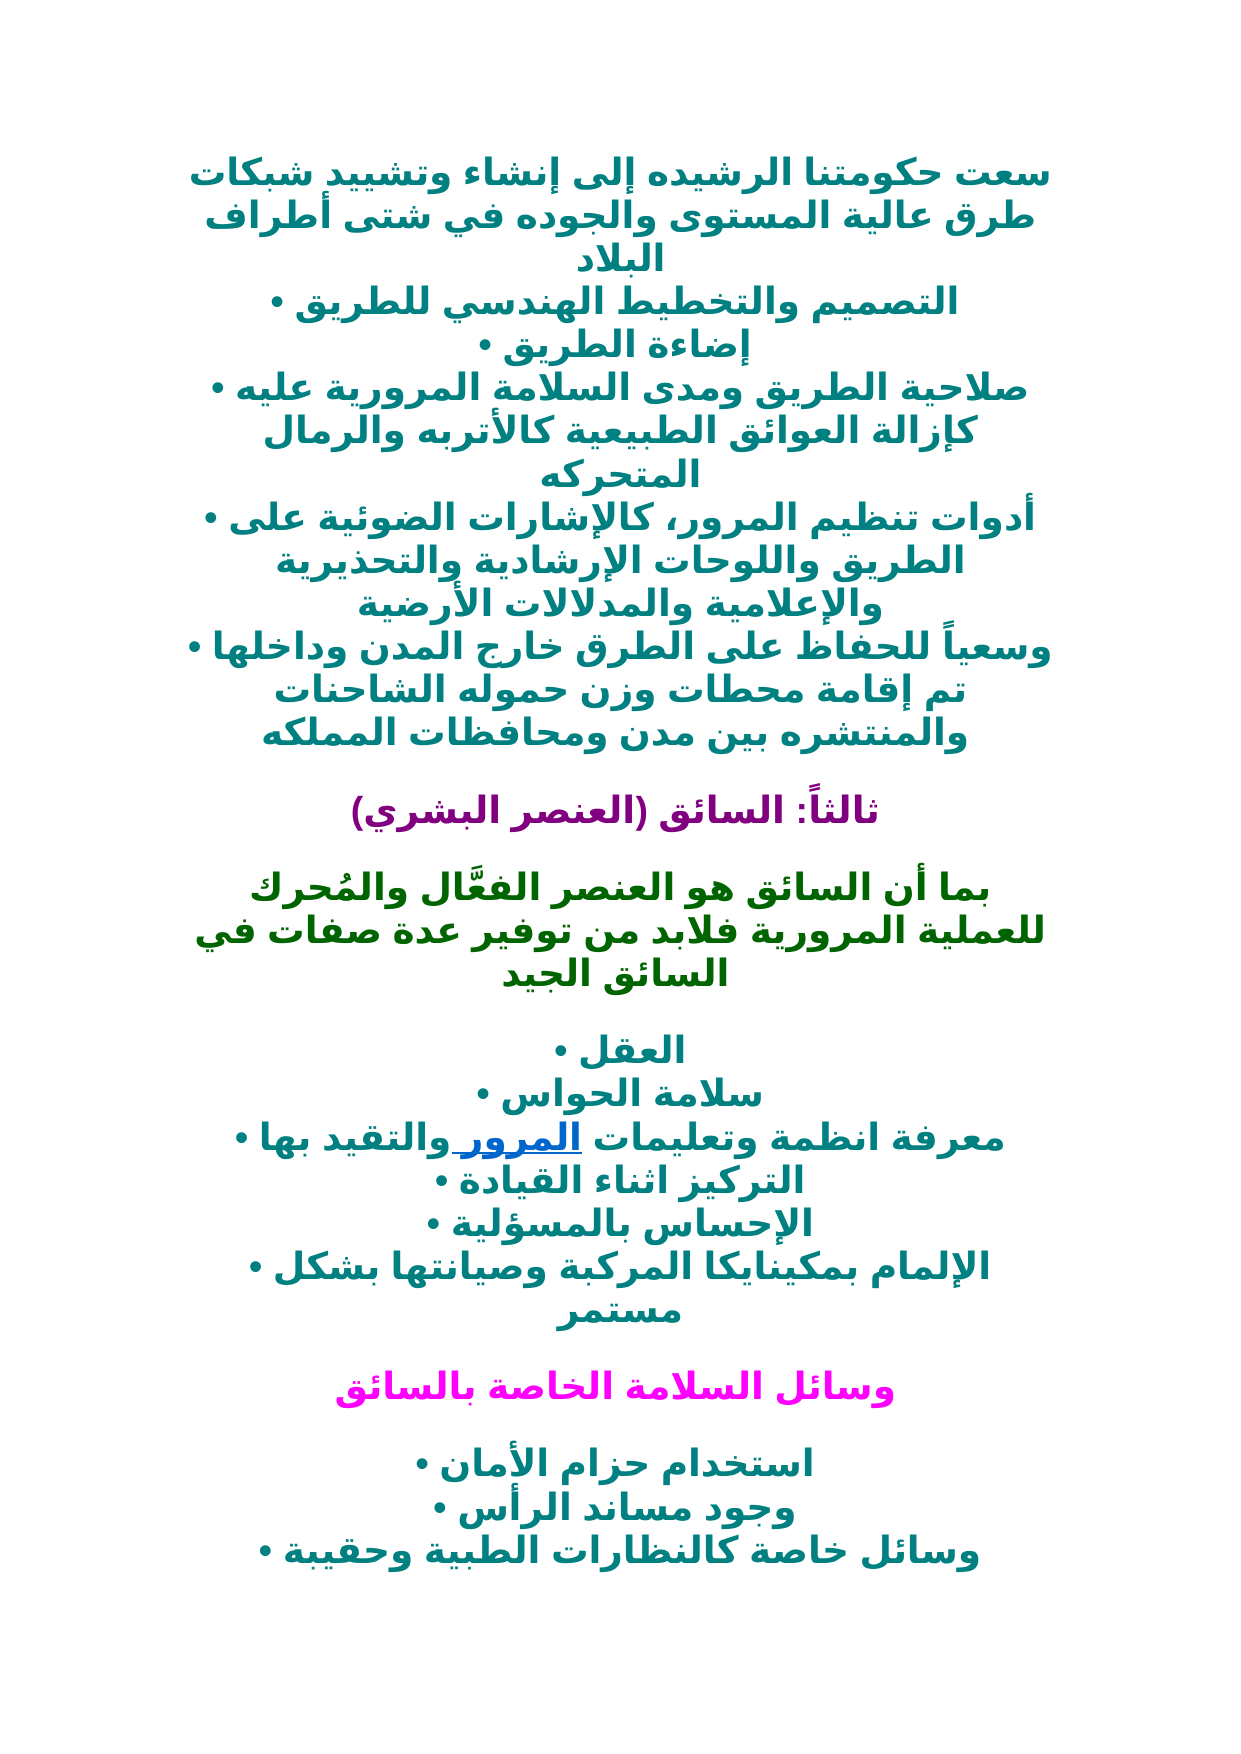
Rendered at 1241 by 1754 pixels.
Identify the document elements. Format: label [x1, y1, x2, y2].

text [187, 150, 1053, 1571]
